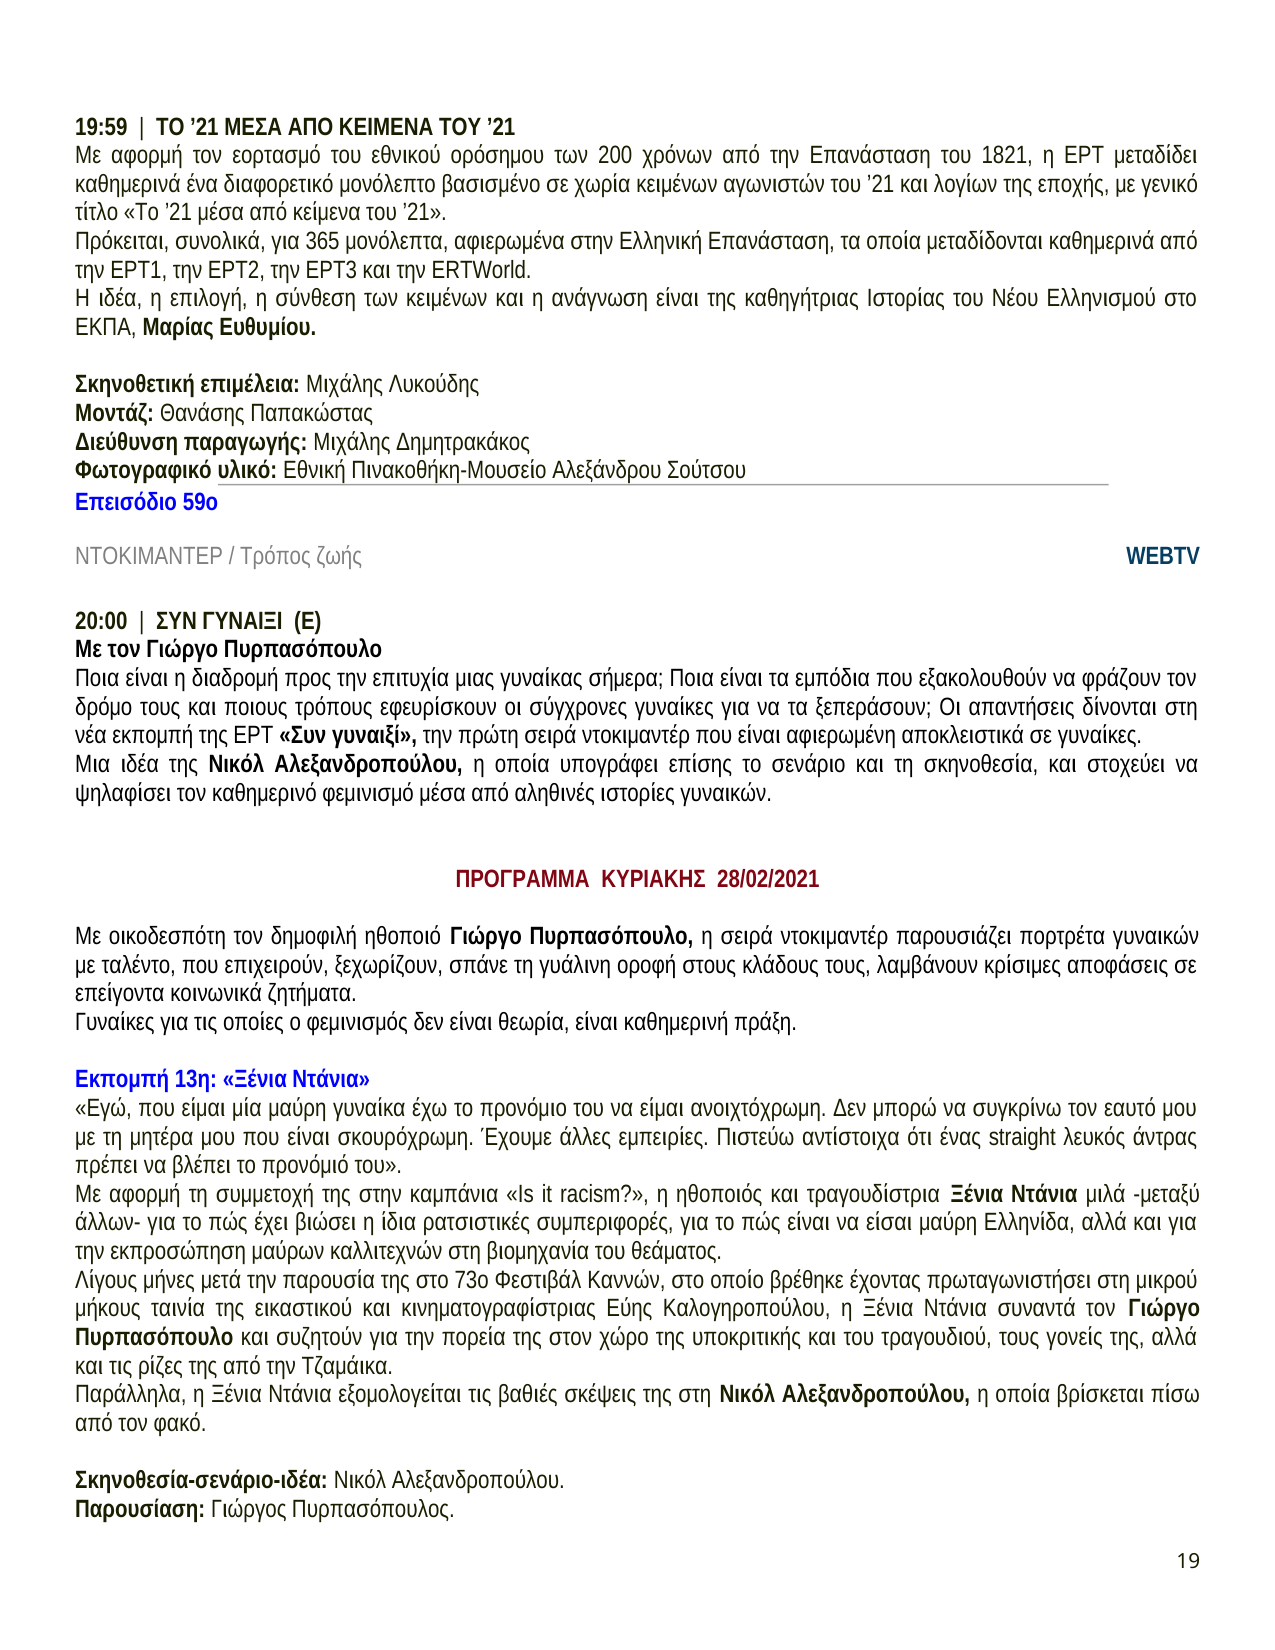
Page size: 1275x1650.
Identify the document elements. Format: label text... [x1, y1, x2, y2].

text Παρουσίαση: Γιώργος Πυρπασόπουλος. [75, 1494, 1200, 1522]
text Μια ιδέα της Νικόλ Αλεξανδροπούλου, η οποία υπογράφει επίσης το σενάριο και τη σκηνοθεσία, και στοχεύει να ψηλαφίσει τον καθημερινό φεμινισμό μέσα από αληθινές ιστορίες γυναικών. [75, 749, 1200, 806]
text Διεύθυνση παραγωγής: Μιχάλης Δημητρακάκος [75, 427, 1200, 455]
text Με αφορμή τη συμμετοχή της στην καμπάνια «Is it racism?», η ηθοποιός και τραγουδίστρια Ξένια Ντάνια μιλά -μεταξύ άλλων- για το πώς έχει βιώσει η ίδια ρατσιστικές συμπεριφορές, για το πώς είναι να είσαι μαύρη Ελληνίδα, αλλά και για την εκπροσώπηση μαύρων καλλιτεχνών στη βιομηχανία του θεάματος. [75, 1179, 1200, 1265]
text Η ιδέα, η επιλογή, η σύνθεση των κειμένων και η ανάγνωση είναι της καθηγήτριας Ιστορίας του Νέου Ελληνισμού στο ΕΚΠΑ, Μαρίας Ευθυμίου. [75, 283, 1200, 341]
text ΠΡΟΓΡΑΜΜΑ ΚΥΡΙΑΚΗΣ 28/02/2021 [75, 864, 1200, 892]
table_header WEBTV [638, 541, 1200, 569]
text Σκηνοθετική επιμέλεια: Μιχάλης Λυκούδης [75, 369, 1200, 398]
text Γυναίκες για τις οποίες ο φεμινισμός δεν είναι θεωρία, είναι καθημερινή πράξη. [75, 1007, 1200, 1036]
text «Εγώ, που είμαι μία μαύρη γυναίκα έχω το προνόμιο του να είμαι ανοιχτόχρωμη. Δεν μπορώ να συγκρίνω τον εαυτό μου με τη μητέρα μου που είναι σκουρόχρωμη. Έχουμε άλλες εμπειρίες. Πιστεύω αντίστοιχα ότι ένας straight λευκός άντρας πρέπει να βλέπει το προνόμιό του». [75, 1093, 1200, 1179]
text 19:59 | ΤΟ ’21 ΜΕΣΑ ΑΠΟ ΚΕΙΜΕΝΑ ΤΟΥ ’21 [75, 75, 1200, 140]
text Εκπομπή 13η: «Ξένια Ντάνια» [217, 1064, 1200, 1093]
table_header ΝΤΟΚΙΜΑΝΤΕΡ / Τρόπος ζωής [75, 541, 637, 569]
text Πρόκειται, συνολικά, για 365 μονόλεπτα, αφιερωμένα στην Ελληνική Επανάσταση, τα οποία μεταδίδονται καθημερινά από την ΕΡΤ1, την ΕΡΤ2, την ΕΡΤ3 και την ERTWorld. [75, 226, 1200, 283]
text Με αφορμή τον εορτασμό του εθνικού ορόσημου των 200 χρόνων από την Επανάσταση του 1821, η ΕΡΤ μεταδίδει καθημερινά ένα διαφορετικό μονόλεπτο βασισμένο σε χωρία κειμένων αγωνιστών του ’21 και λογίων της εποχής, με γενικό τίτλο «Το ’21 μέσα από κείμενα του ’21». [75, 140, 1200, 226]
text Φωτογραφικό υλικό: Εθνική Πινακοθήκη-Μουσείο Αλεξάνδρου Σούτσου [75, 455, 1200, 484]
text Λίγους μήνες μετά την παρουσία της στο 73ο Φεστιβάλ Καννών, στο οποίο βρέθηκε έχοντας πρωταγωνιστήσει στη μικρού μήκους ταινία της εικαστικού και κινηματογραφίστριας Εύης Καλογηροπούλου, η Ξένια Ντάνια συναντά τον Γιώργο Πυρπασόπουλο και συζητούν για την πορεία της στον χώρο της υποκριτικής και του τραγουδιού, τους γονείς της, αλλά και τις ρίζες της από την Τζαμάικα. [75, 1265, 1200, 1379]
text Μοντάζ: Θανάσης Παπακώστας [75, 398, 1200, 427]
text Με οικοδεσπότη τον δημοφιλή ηθοποιό Γιώργο Πυρπασόπουλο, η σειρά ντοκιμαντέρ παρουσιάζει πορτρέτα γυναικών με ταλέντο, που επιχειρούν, ξεχωρίζουν, σπάνε τη γυάλινη οροφή στους κλάδους τους, λαμβάνουν κρίσιμες αποφάσεις σε επείγοντα κοινωνικά ζητήματα. [75, 921, 1200, 1007]
text Σκηνοθεσία-σενάριο-ιδέα: Νικόλ Αλεξανδροπούλου. [75, 1465, 1200, 1494]
text Eπεισόδιο 59ο [75, 484, 1200, 516]
text 20:00 | ΣΥΝ ΓΥΝΑΙΞΙ (E) Με τον Γιώργο Πυρπασόπουλο [75, 569, 1200, 663]
text Ποια είναι η διαδρομή προς την επιτυχία μιας γυναίκας σήμερα; Ποια είναι τα εμπόδια που εξακολουθούν να φράζουν τον δρόμο τους και ποιους τρόπους εφευρίσκουν οι σύγχρονες γυναίκες για να τα ξεπεράσουν; Οι απαντήσεις δίνονται στη νέα εκπομπή της ΕΡΤ «Συν γυναιξί», την πρώτη σειρά ντοκιμαντέρ που είναι αφιερωμένη αποκλειστικά σε γυναίκες. [75, 663, 1200, 749]
text Παράλληλα, η Ξένια Ντάνια εξομολογείται τις βαθιές σκέψεις της στη Νικόλ Αλεξανδροπούλου, η οποία βρίσκεται πίσω από τον φακό. [75, 1379, 1200, 1437]
